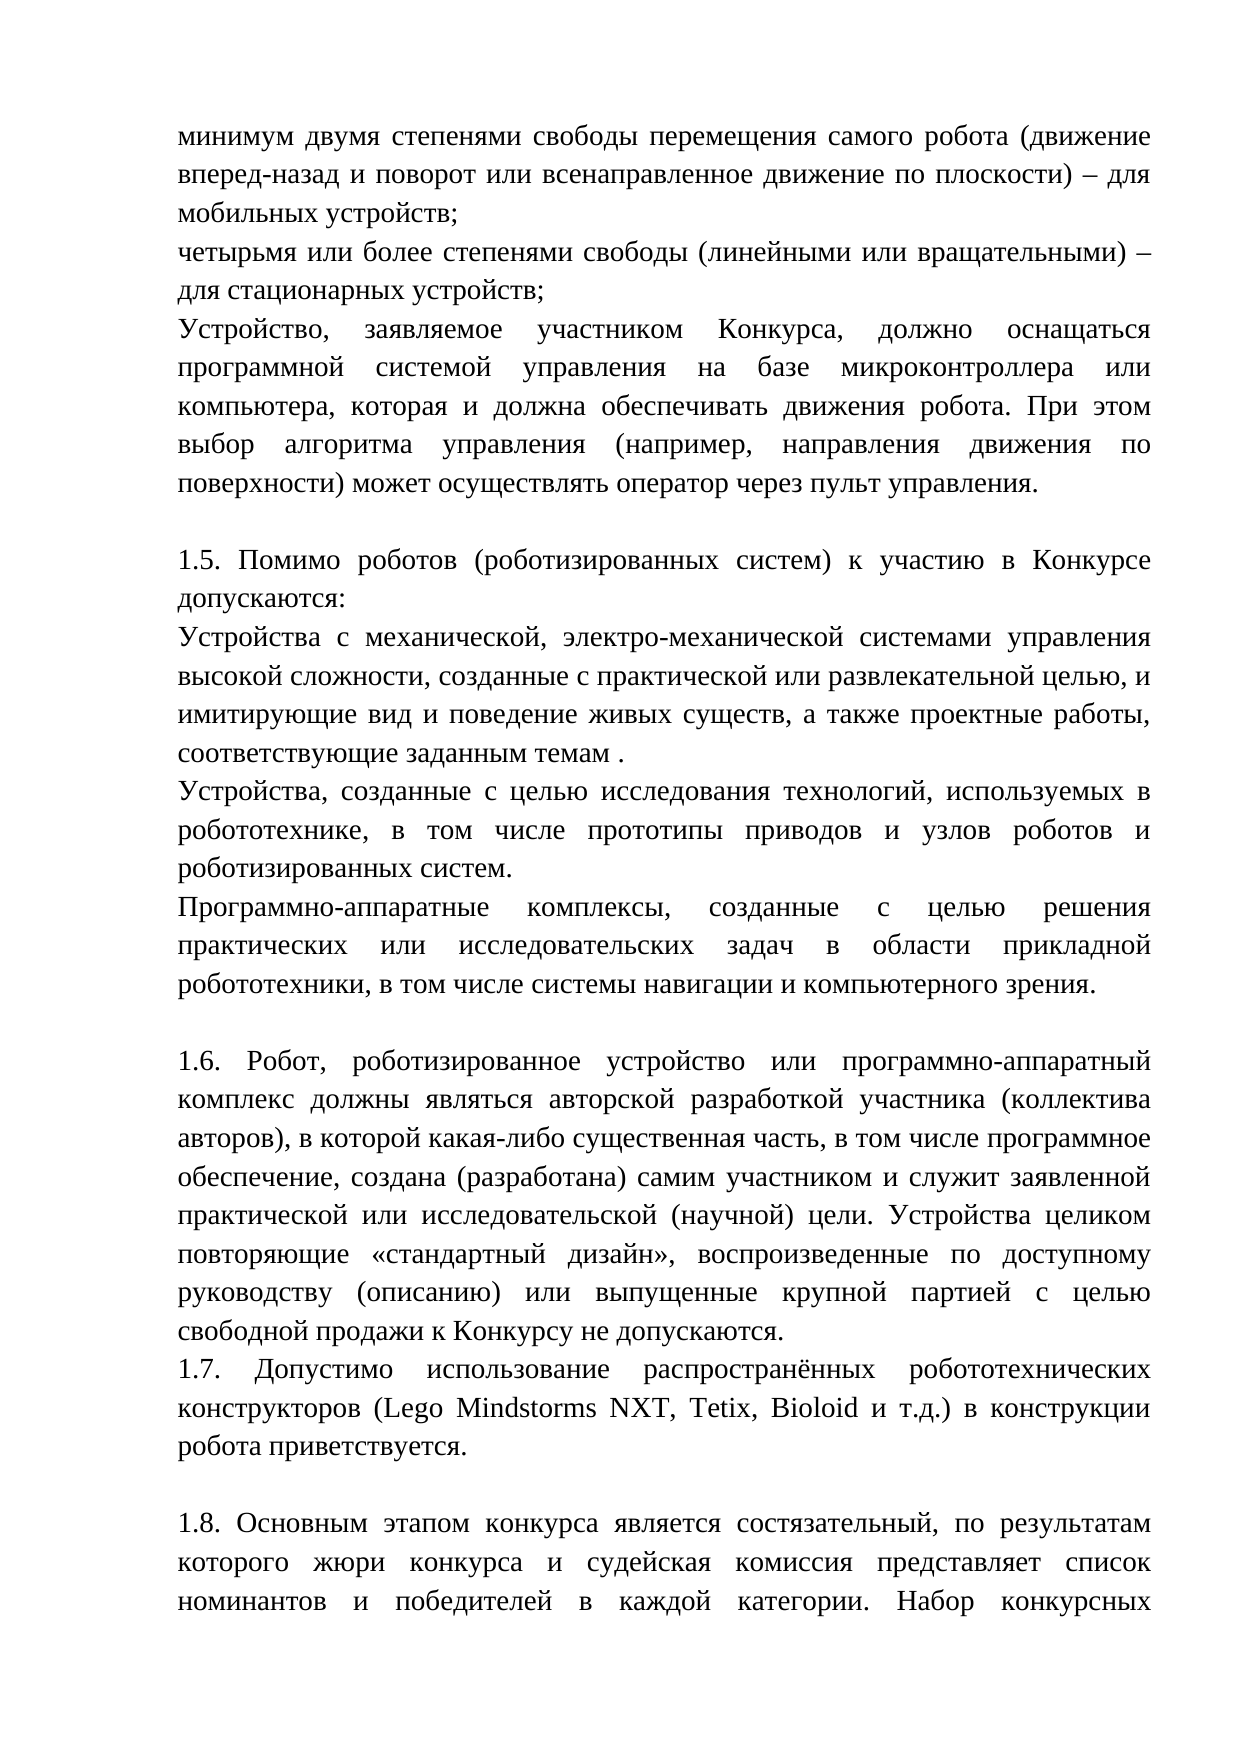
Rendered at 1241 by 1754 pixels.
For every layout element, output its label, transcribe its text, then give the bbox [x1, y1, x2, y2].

text Устройство, заявляемое участником Конкурса, должно оснащаться программной системой управления на базе микроконтроллера или компьютера, которая и должна обеспечивать движения робота. При этом выбор алгоритма управления (например, направления движения по поверхности) может осуществлять оператор через пульт управления. [177, 311, 1152, 498]
text 1.5. Помимо роботов (роботизированных систем) к участию в Конкурсе допускаются: [177, 542, 1152, 614]
text минимум двумя степенями свободы перемещения самого робота (движение вперед-назад и поворот или всенаправленное движение по плоскости) – для мобильных устройств; [177, 118, 1152, 229]
text Устройства, созданные с целью исследования технологий, используемых в робототехнике, в том числе прототипы приводов и узлов роботов и роботизированных систем. [177, 773, 1152, 884]
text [177, 1506, 1152, 1616]
text 1.6. Робот, роботизированное устройство или программно-аппаратный комплекс должны являться авторской разработкой участника (коллектива авторов), в которой какая-либо существенная часть, в том числе программное обеспечение, создана (разработана) самим участником и служит заявленной практической или исследовательской (научной) цели. Устройства целиком повторяющие «стандартный дизайн», воспроизведенные по доступному руководству (описанию) или выпущенные крупной партией с целью свободной продажи к Конкурсу не допускаются. [177, 1043, 1152, 1346]
text четырьмя или более степенями свободы (линейными или вращательными) – для стационарных устройств; [177, 234, 1152, 306]
text 1.7. Допустимо использование распространённых робототехнических конструкторов (Lego Mindstorms NXT, Tetix, Bioloid и т.д.) в конструкции робота приветствуется. [177, 1351, 1152, 1462]
text Устройства с механической, электро-механической системами управления высокой сложности, созданные с практической или развлекательной целью, и имитирующие вид и поведение живых существ, а также проектные работы, соответствующие заданным темам . [177, 619, 1152, 768]
text Программно-аппаратные комплексы, созданные с целью решения практических или исследовательских задач в области прикладной робототехники, в том числе системы навигации и компьютерного зрения. [177, 889, 1152, 999]
